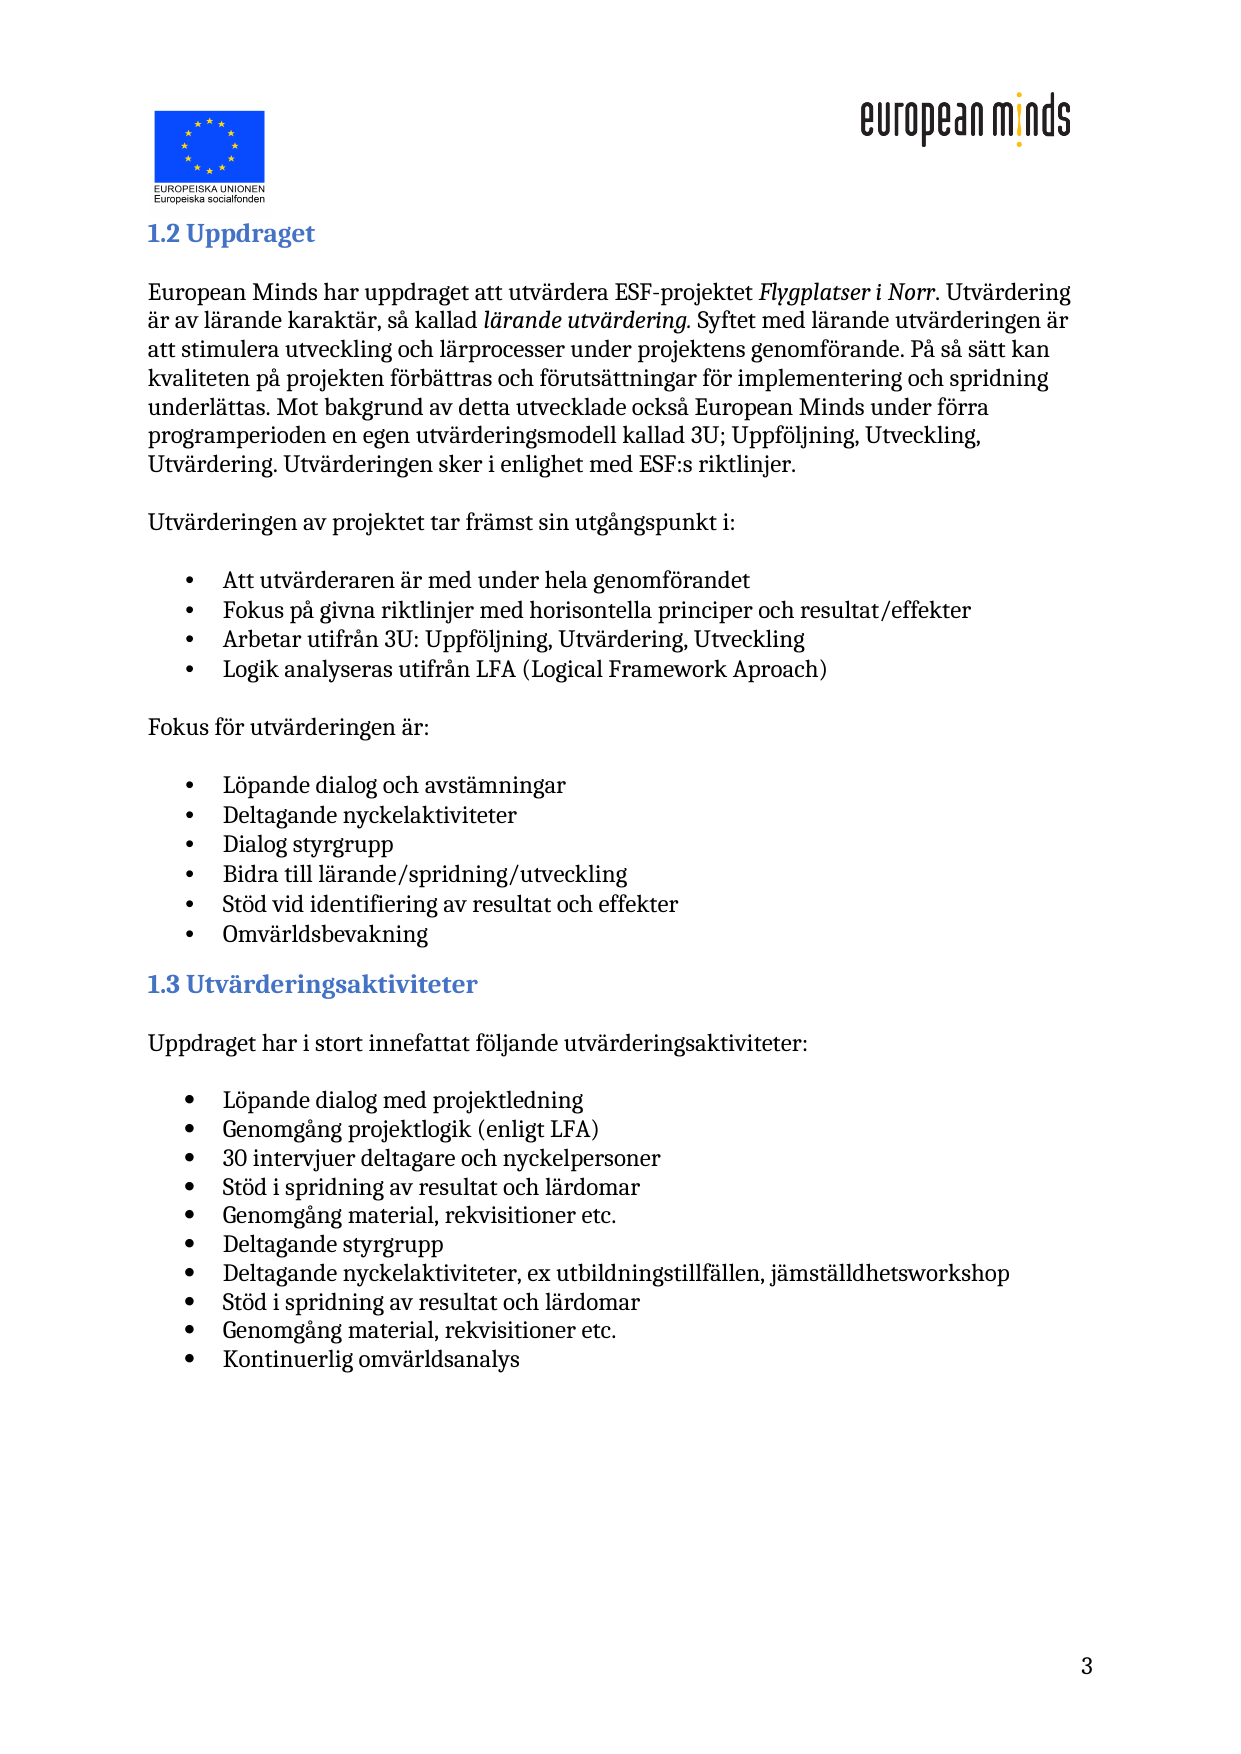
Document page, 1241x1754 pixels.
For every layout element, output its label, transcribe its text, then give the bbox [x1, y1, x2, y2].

list Stöd vid identifiering av resultat och effekter [185, 889, 1093, 918]
list Kontinuerlig omvärldsanalys [185, 1345, 1093, 1374]
list Deltagande nyckelaktiviteter, ex utbildningstillfällen, jämställdhetsworkshop [185, 1259, 1093, 1288]
list Logik analyseras utifrån LFA (Logical Framework Aproach) [185, 654, 1093, 684]
text Uppdraget har i stort innefattat följande utvärderingsaktiviteter: [148, 1029, 1093, 1058]
list Stöd i spridning av resultat och lärdomar [185, 1288, 1093, 1316]
list Deltagande styrgrupp [185, 1230, 1093, 1259]
list Dialog styrgrupp [185, 829, 1093, 859]
list Fokus på givna riktlinjer med horisontella principer och resultat/effekter [185, 595, 1093, 624]
list Deltagande nyckelaktiviteter [185, 800, 1093, 829]
list Omvärldsbevakning [185, 918, 1093, 948]
list Arbetar utifrån 3U: Uppföljning, Utvärdering, Utveckling [185, 624, 1093, 654]
list Stöd i spridning av resultat och lärdomar [185, 1173, 1093, 1201]
list 30 intervjuer deltagare och nyckelpersoner [185, 1144, 1093, 1173]
text European Minds har uppdraget att utvärdera ESF-projektet Flygplatser i Norr. Utvärdering är av lärande karaktär, så kallad lärande utvärdering. Syftet med lärande utvärderingen är att stimulera utveckling och lärprocesser under projektens genomförande. På så sätt kan kvaliteten på projekten förbättras och förutsättningar för implementering och spridning underlättas. Mot bakgrund av detta utvecklade också European Minds under förra programperioden en egen utvärderingsmodell kallad 3U; Uppföljning, Utveckling, Utvärdering. Utvärderingen sker i enlighet med ESF:s riktlinjer. [148, 278, 1093, 479]
picture [147, 102, 272, 218]
text Utvärderingen av projektet tar främst sin utgångspunkt i: [148, 508, 1093, 536]
list Genomgång material, rekvisitioner etc. [185, 1316, 1093, 1345]
list Löpande dialog med projektledning [185, 1086, 1093, 1115]
subtitle 1.3 Utvärderingsaktiviteter [148, 969, 1093, 1000]
subtitle 1.2 Uppdraget [148, 218, 1093, 249]
list Genomgång projektlogik (enligt LFA) [185, 1115, 1093, 1144]
list Löpande dialog och avstämningar [185, 770, 1093, 800]
picture [860, 91, 1071, 148]
list Bidra till lärande/spridning/utveckling [185, 859, 1093, 889]
text Fokus för utvärderingen är: [148, 713, 1093, 741]
list Genomgång material, rekvisitioner etc. [185, 1201, 1093, 1230]
list Att utvärderaren är med under hela genomförandet [185, 565, 1093, 595]
